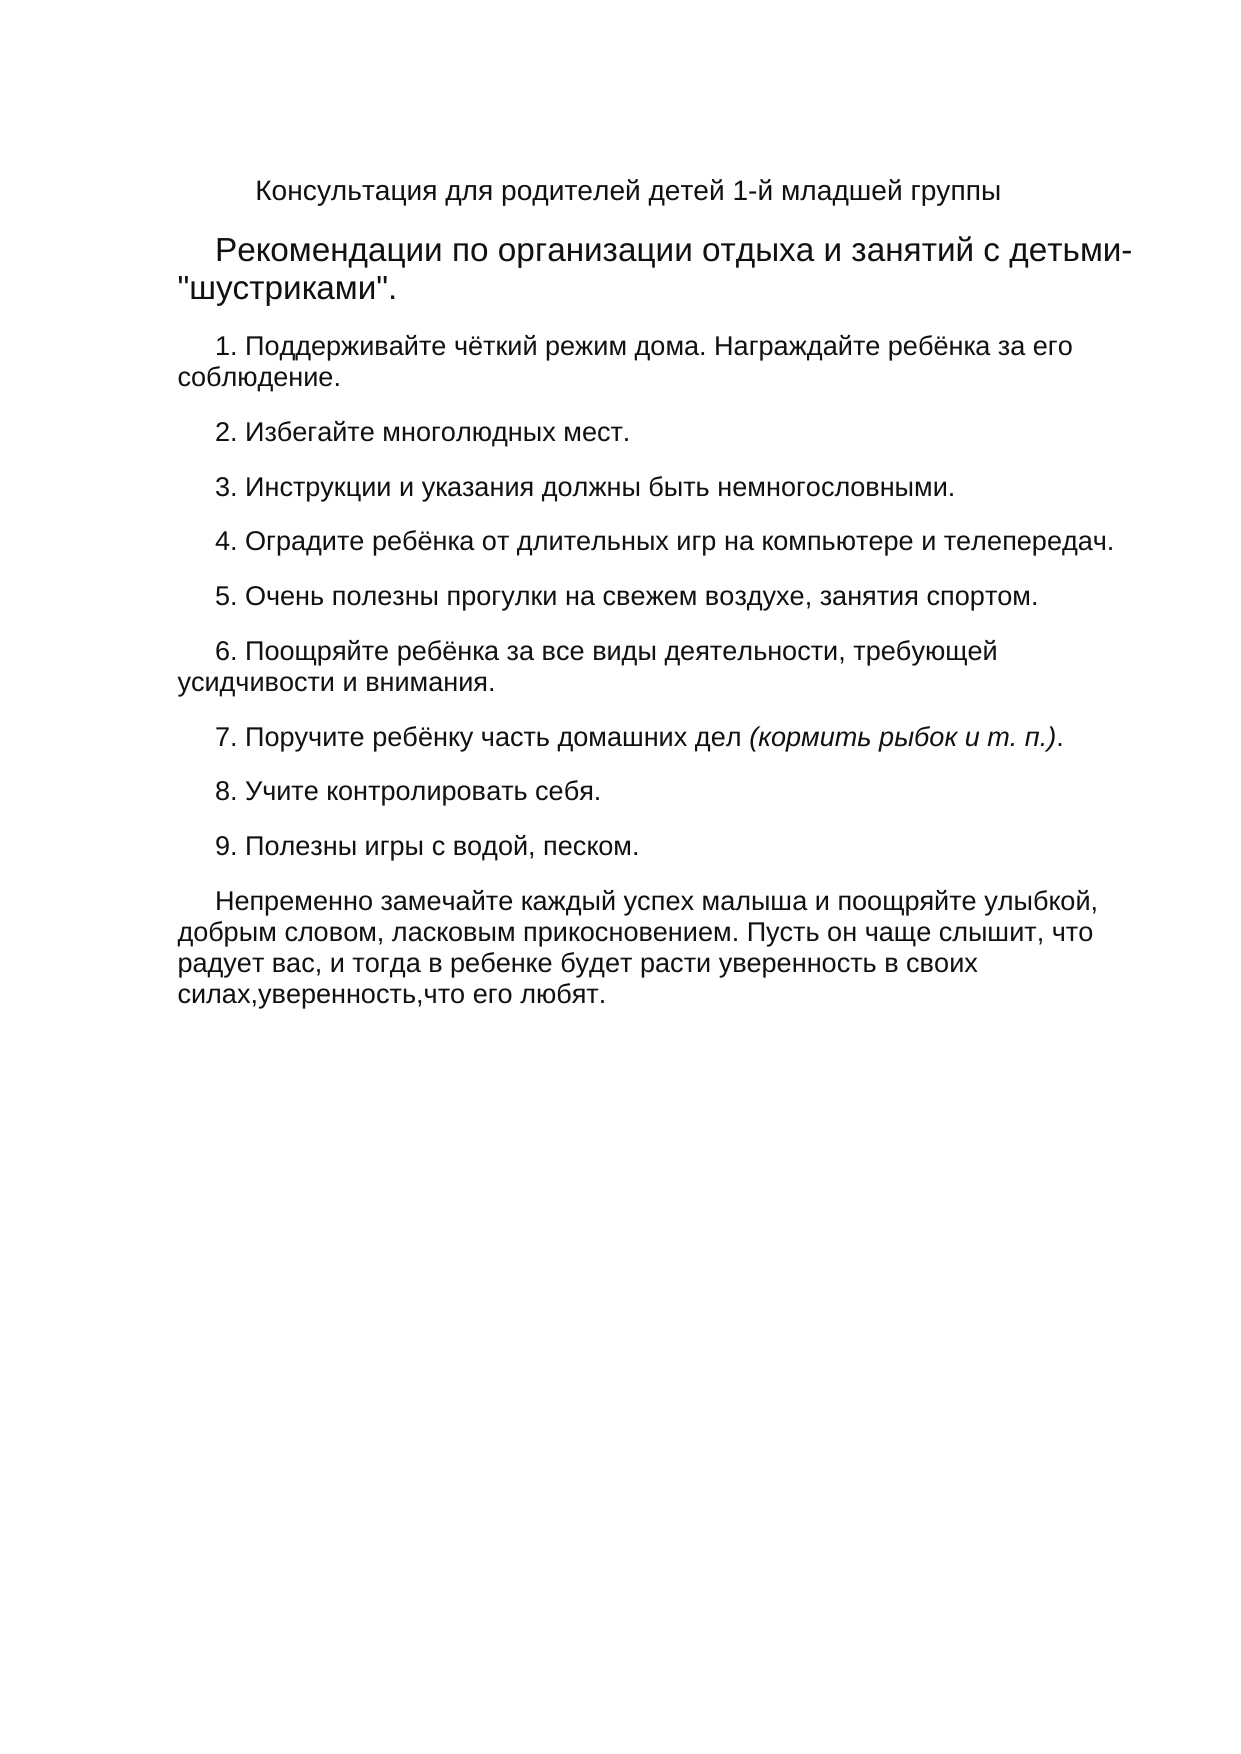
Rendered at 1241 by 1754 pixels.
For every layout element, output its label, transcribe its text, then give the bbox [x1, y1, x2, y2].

text Рекомендации по организации отдыха и занятий с детьми- "шустриками". [177, 230, 1152, 307]
text 2. Избегайте многолюдных мест. [177, 416, 1152, 447]
text 4. Оградите ребёнка от длительных игр на компьютере и телепередач. [177, 525, 1152, 557]
text 5. Очень полезны прогулки на свежем воздухе, занятия спортом. [177, 580, 1152, 611]
text 9. Полезны игры с водой, песком. [177, 830, 1152, 861]
text 6. Поощряйте ребёнка за все виды деятельности, требующей усидчивости и внимания. [177, 635, 1152, 697]
text Консультация для родителей детей 1-й младшей группы [177, 142, 1152, 206]
text 8. Учите контролировать себя. [177, 775, 1152, 807]
text 1. Поддерживайте чёткий режим дома. Награждайте ребёнка за его соблюдение. [177, 330, 1152, 393]
text Непременно замечайте каждый успех малыша и поощряйте улыбкой, добрым словом, ласковым прикосновением. Пусть он чаще слышит, что радует вас, и тогда в ребенке будет расти уверенность в своих силах,уверенность,что его любят. [177, 885, 1152, 1010]
text 7. Поручите ребёнку часть домашних дел (кормить рыбок и т. п.). [177, 721, 1152, 752]
text 3. Инструкции и указания должны быть немногословными. [177, 471, 1152, 502]
